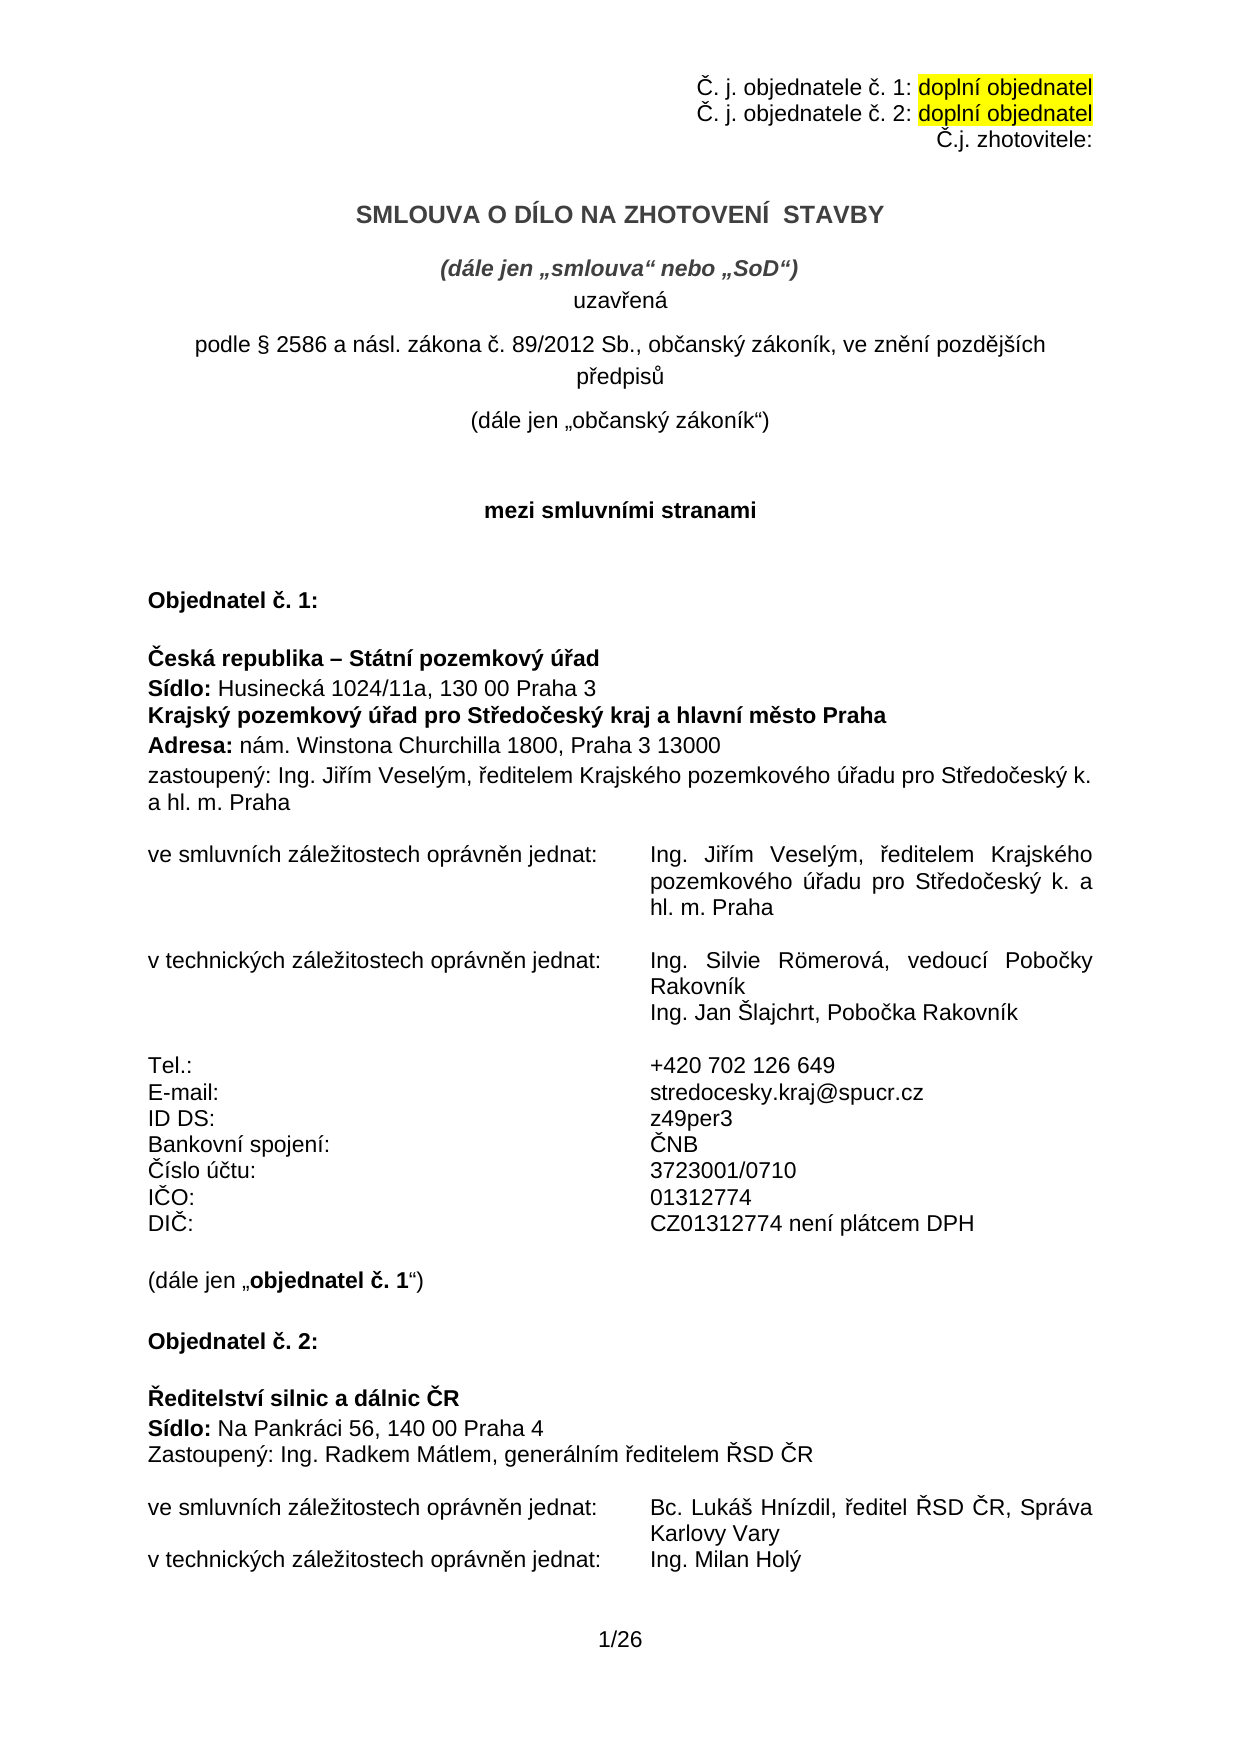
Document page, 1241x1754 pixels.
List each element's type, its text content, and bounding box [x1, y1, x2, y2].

text (dále jen „občanský zákoník“) [148, 407, 1093, 433]
text ve smluvních záležitostech oprávněn jednat: Ing. Jiřím Veselým, ředitelem Krajského pozemkového úřadu pro Středočeský k. a hl. m. Praha [148, 841, 1093, 920]
text IČO: 01312774 [148, 1184, 1093, 1210]
text Objednatel č. 2: [148, 1326, 1093, 1355]
text a hl. m. Praha [148, 788, 1093, 815]
text E-mail: stredocesky.kraj@spucr.cz [148, 1078, 1093, 1105]
text Bankovní spojení: ČNB [148, 1131, 1093, 1157]
text ID DS: z49per3 [148, 1105, 1093, 1131]
text Tel.: +420 702 126 649 [148, 1052, 1093, 1078]
text uzavřená [148, 287, 1093, 313]
text Zastoupený: Ing. Radkem Mátlem, generálním ředitelem ŘSD ČR [148, 1441, 1093, 1467]
text zastoupený: Ing. Jiřím Veselým, ředitelem Krajského pozemkového úřadu pro Středočeský k. [148, 762, 1093, 788]
text v technických záležitostech oprávněn jednat: Ing. Silvie Römerová, vedoucí Pobočky Rakovník [148, 947, 1093, 999]
text Česká republika – Státní pozemkový úřad [148, 643, 1093, 673]
text SMLOUVA O DÍLO NA ZHOTOVENÍ STAVBY [148, 200, 1093, 229]
text v technických záležitostech oprávněn jednat: Ing. Milan Holý [148, 1546, 1093, 1573]
text Krajský pozemkový úřad pro Středočeský kraj a hlavní město Praha [148, 702, 1093, 728]
text Adresa: nám. Winstona Churchilla 1800, Praha 3 13000 [148, 732, 1093, 758]
text Číslo účtu: 3723001/0710 [148, 1157, 1093, 1184]
text Sídlo: Husinecká 1024/11a, 130 00 Praha 3 [148, 673, 1093, 702]
text DIČ: CZ01312774 není plátcem DPH [148, 1210, 1093, 1237]
text Ing. Jan Šlajchrt, Pobočka Rakovník [590, 999, 1093, 1026]
text ve smluvních záležitostech oprávněn jednat: Bc. Lukáš Hnízdil, ředitel ŘSD ČR, Správa Karlovy Vary [148, 1494, 1093, 1546]
text Objednatel č. 1: [148, 585, 1093, 614]
text podle § 2586 a násl. zákona č. 89/2012 Sb., občanský zákoník, ve znění pozdějších předpisů [148, 331, 1093, 389]
text (dále jen „objednatel č. 1“) [148, 1267, 1093, 1293]
text (dále jen „smlouva“ nebo „SoD“) [148, 255, 1093, 282]
text mezi smluvními stranami [148, 497, 1093, 523]
text Sídlo: Na Pankráci 56, 140 00 Praha 4 [148, 1415, 1093, 1441]
text Ředitelství silnic a dálnic ČR [148, 1384, 1093, 1411]
